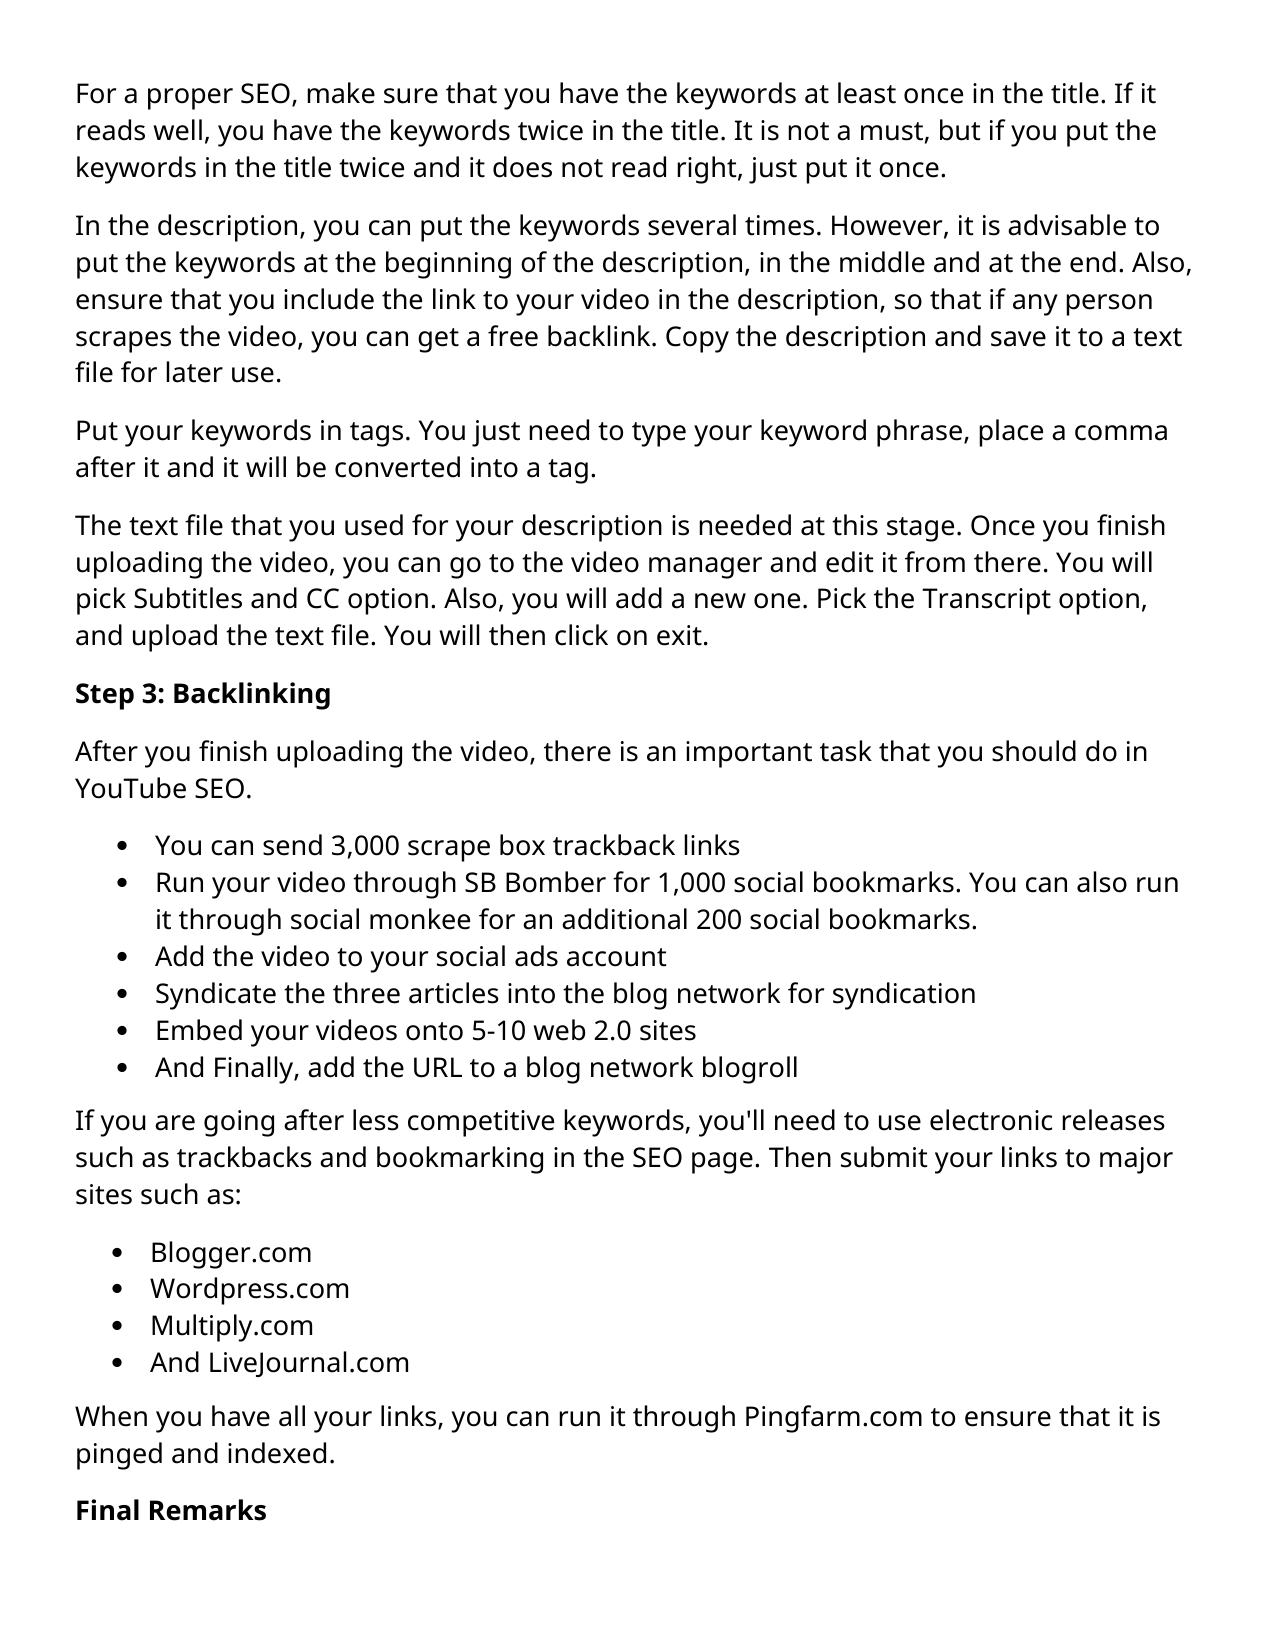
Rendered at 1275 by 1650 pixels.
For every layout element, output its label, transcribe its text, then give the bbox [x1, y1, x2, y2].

list And Finally, add the URL to a blog network blogroll [117, 1048, 1200, 1085]
text Put your keywords in tags. You just need to type your keyword phrase, place a comma after it and it will be converted into a tag. [75, 412, 1200, 485]
list Multiply.com [112, 1307, 1200, 1344]
list Run your video through SB Bomber for 1,000 social bookmarks. You can also run it through social monkee for an additional 200 social bookmarks. [117, 864, 1200, 937]
list And LiveJournal.com [112, 1344, 1200, 1381]
list Add the video to your social ads account [117, 937, 1200, 974]
text For a proper SEO, make sure that you have the keywords at least once in the title. If it reads well, you have the keywords twice in the title. It is not a must, but if you put the keywords in the title twice and it does not read right, just put it once. [75, 75, 1200, 186]
list Wordpress.com [112, 1270, 1200, 1307]
list You can send 3,000 scrape box trackback links [117, 827, 1200, 864]
list Embed your videos onto 5-10 web 2.0 sites [117, 1011, 1200, 1048]
text After you finish uploading the video, there is an important task that you should do in YouTube SEO. [75, 732, 1200, 806]
text Step 3: Backlinking [75, 674, 1200, 711]
text When you have all your links, you can run it through Pingfarm.com to ensure that it is pinged and indexed. [75, 1397, 1200, 1471]
list Syndicate the three articles into the blog network for syndication [117, 974, 1200, 1011]
list Blogger.com [112, 1233, 1200, 1270]
text The text file that you used for your description is needed at this stage. Once you finish uploading the video, you can go to the video manager and edit it from there. You will pick Subtitles and CC option. Also, you will add a new one. Pick the Transcript option, and upload the text file. You will then click on exit. [75, 506, 1200, 654]
text If you are going after less competitive keywords, you'll need to use electronic releases such as trackbacks and bookmarking in the SEO page. Then submit your links to major sites such as: [75, 1102, 1200, 1212]
text Final Remarks [75, 1492, 1200, 1529]
text In the description, you can put the keywords several times. However, it is advisable to put the keywords at the beginning of the description, in the middle and at the end. Also, ensure that you include the link to your video in the description, so that if any person scrapes the video, you can get a free backlink. Copy the description and save it to a text file for later use. [75, 206, 1200, 391]
